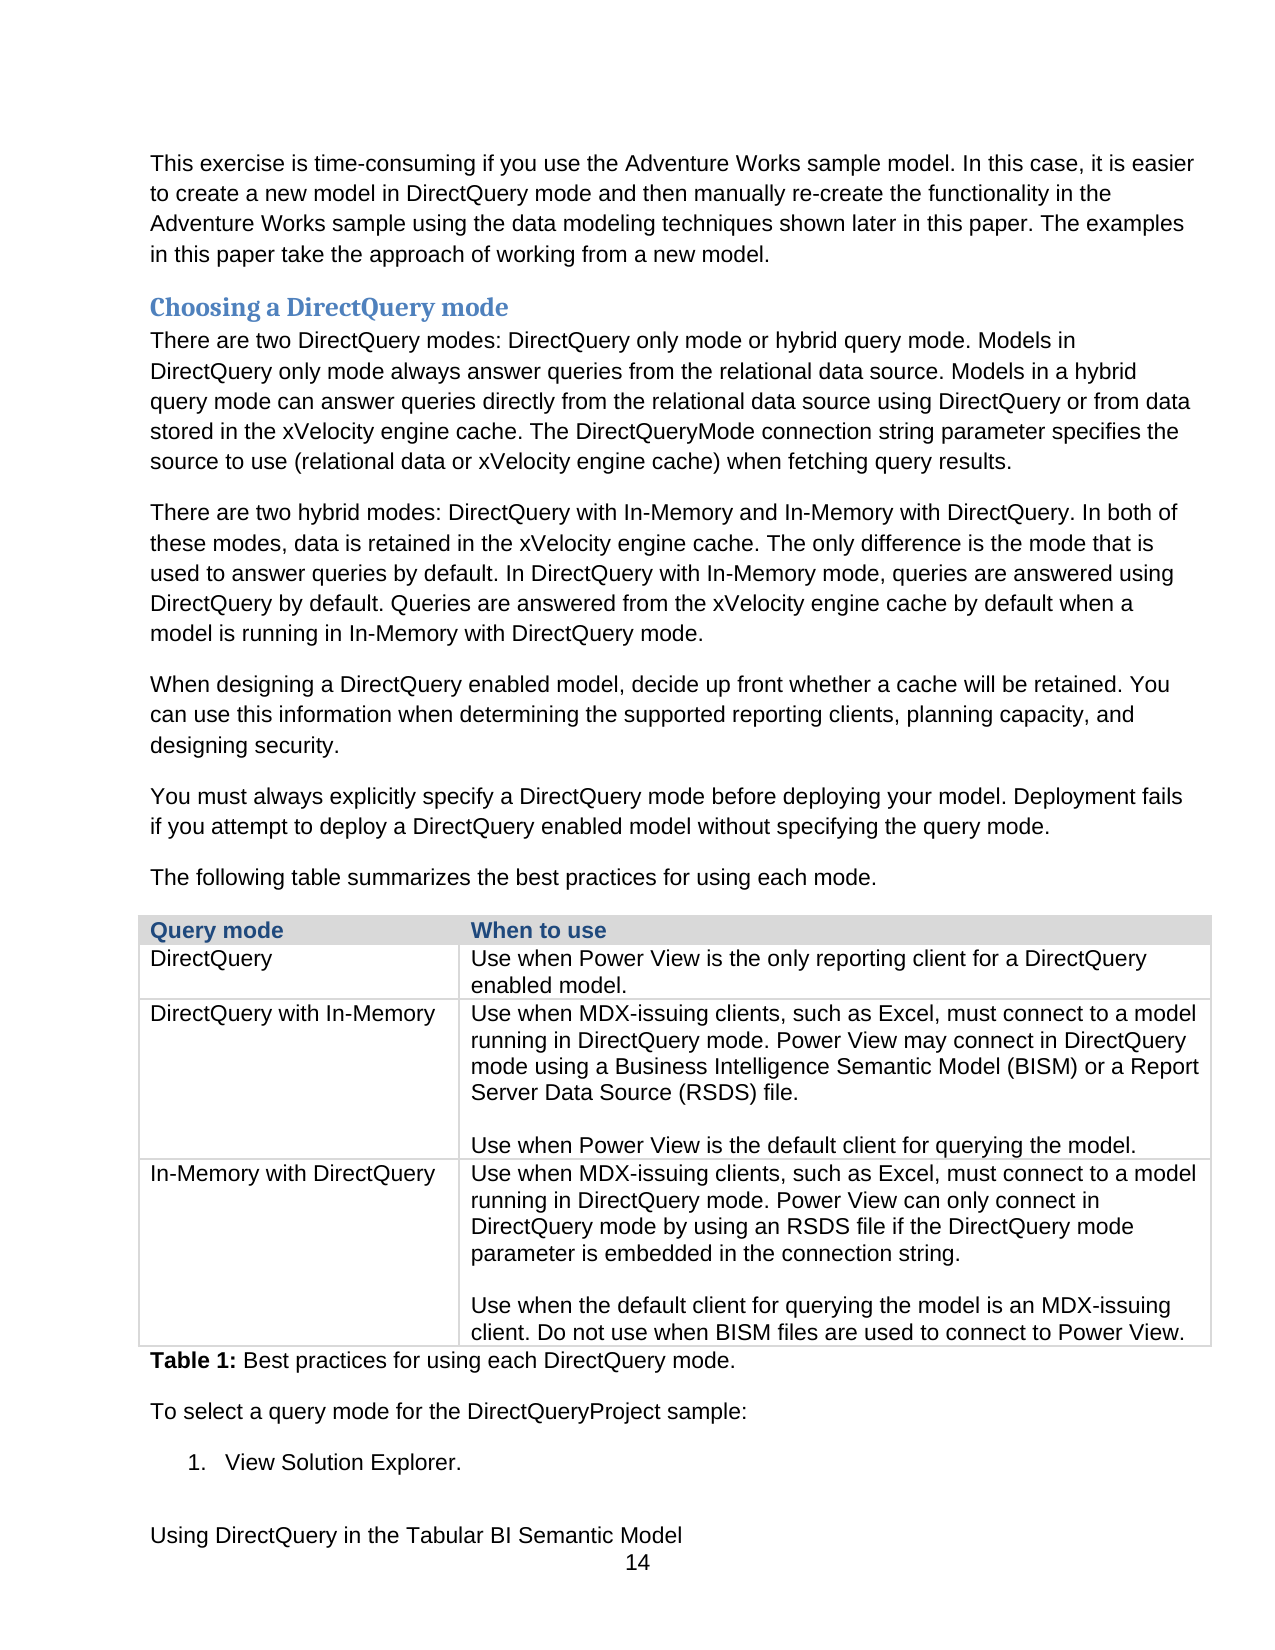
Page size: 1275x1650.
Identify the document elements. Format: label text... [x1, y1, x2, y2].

table_header When to use [460, 917, 1210, 943]
text Table 1: Best practices for using each DirectQuery mode. [150, 1347, 1200, 1373]
list View Solution Explorer. [187, 1449, 1200, 1475]
table_cell Use when Power View is the only reporting client for a DirectQuery enabled model. [460, 945, 1210, 998]
table_cell DirectQuery with In-Memory [140, 1000, 458, 1158]
text There are two hybrid modes: DirectQuery with In-Memory and In-Memory with DirectQuery. In both of these modes, data is retained in the xVelocity engine cache. The only difference is the mode that is used to answer queries by default. In DirectQuery with In-Memory mode, queries are answered using DirectQuery by default. Queries are answered from the xVelocity engine cache by default when a model is running in In-Memory with DirectQuery mode. [150, 499, 1200, 646]
table_cell DirectQuery [140, 945, 458, 998]
text When designing a DirectQuery enabled model, decide up front whether a cache will be retained. You can use this information when determining the supported reporting clients, planning capacity, and designing security. [150, 671, 1200, 758]
table_cell Use when MDX-issuing clients, such as Excel, must connect to a model running in DirectQuery mode. Power View may connect in DirectQuery mode using a Business Intelligence Semantic Model (BISM) or a Report Server Data Source (RSDS) file. Use when Power View is the default client for querying the model. [460, 1000, 1210, 1158]
subtitle Choosing a DirectQuery mode [150, 292, 1200, 323]
table_cell In-Memory with DirectQuery [140, 1160, 458, 1345]
text This exercise is time-consuming if you use the Adventure Works sample model. In this case, it is easier to create a new model in DirectQuery mode and then manually re-create the functionality in the Adventure Works sample using the data modeling techniques shown later in this paper. The examples in this paper take the approach of working from a new model. [150, 150, 1200, 267]
text There are two DirectQuery modes: DirectQuery only mode or hybrid query mode. Models in DirectQuery only mode always answer queries from the relational data source. Models in a hybrid query mode can answer queries directly from the relational data source using DirectQuery or from data stored in the xVelocity engine cache. The DirectQueryMode connection string parameter specifies the source to use (relational data or xVelocity engine cache) when fetching query results. [150, 327, 1200, 474]
table_header Query mode [140, 917, 458, 943]
text The following table summarizes the best practices for using each mode. [150, 864, 1200, 890]
table_cell Use when MDX-issuing clients, such as Excel, must connect to a model running in DirectQuery mode. Power View can only connect in DirectQuery mode by using an RSDS file if the DirectQuery mode parameter is embedded in the connection string. Use when the default client for querying the model is an MDX-issuing client. Do not use when BISM files are used to connect to Power View. [460, 1160, 1210, 1345]
text You must always explicitly specify a DirectQuery mode before deploying your model. Deployment fails if you attempt to deploy a DirectQuery enabled model without specifying the query mode. [150, 783, 1200, 839]
text To select a query mode for the DirectQueryProject sample: [150, 1398, 1200, 1424]
